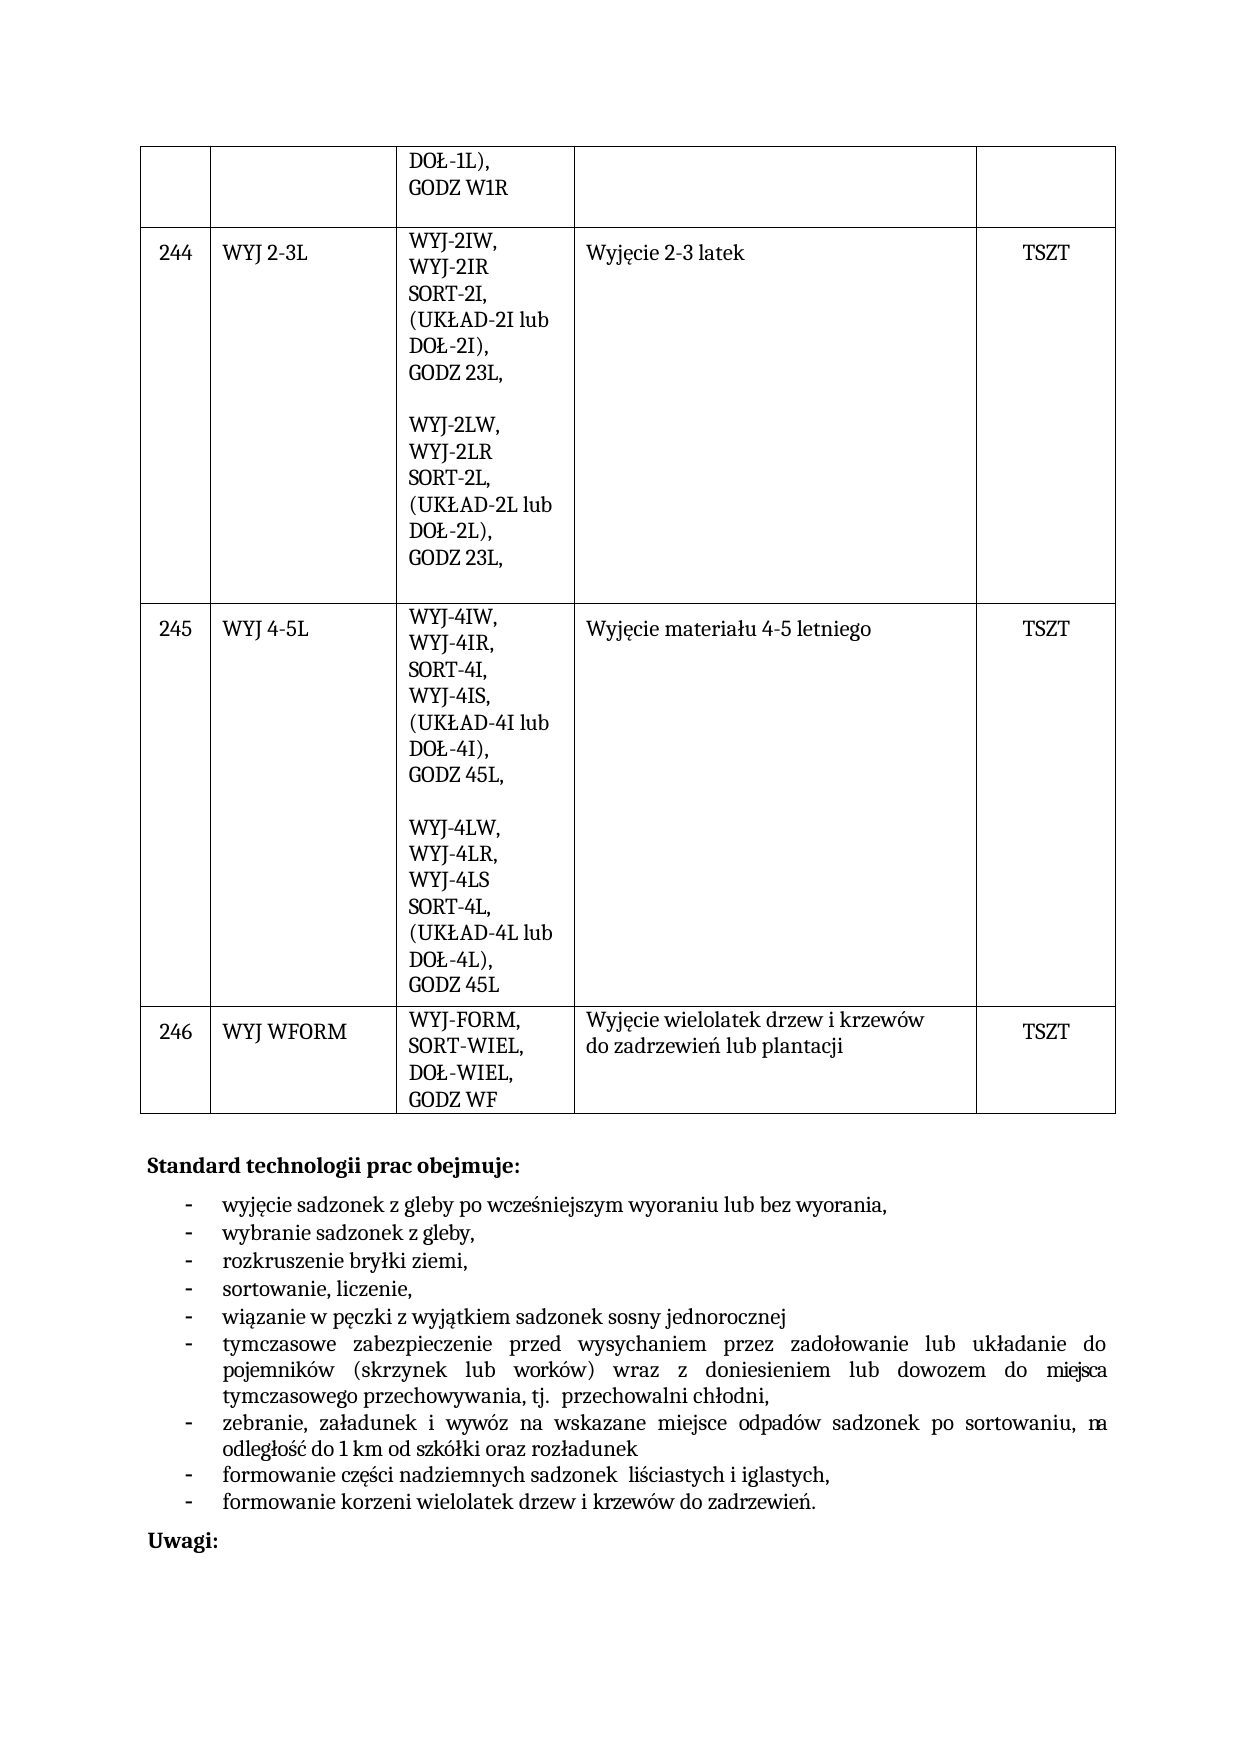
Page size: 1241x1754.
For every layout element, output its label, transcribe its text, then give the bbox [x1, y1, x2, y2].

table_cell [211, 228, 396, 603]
subtitle Standard technologii prac obejmuje: [147, 1153, 1192, 1179]
list formowanie korzeni wielolatek drzew i krzewów do zadrzewień. [185, 1489, 1192, 1515]
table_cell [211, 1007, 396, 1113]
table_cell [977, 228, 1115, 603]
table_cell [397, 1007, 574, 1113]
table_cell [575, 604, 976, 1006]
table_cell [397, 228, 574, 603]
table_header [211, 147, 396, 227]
list rozkruszenie bryłki ziemi, [185, 1246, 1192, 1274]
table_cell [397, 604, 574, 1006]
list zebranie, załadunek i wywóz na wskazane miejsce odpadów sadzonek po sortowaniu, na odległość do 1 km od szkółki oraz rozładunek [185, 1409, 1108, 1462]
list tymczasowe zabezpieczenie przed wysychaniem przez zadołowanie lub układanie do pojemników (skrzynek lub worków) wraz z doniesieniem lub dowozem do miejsca tymczasowego przechowywania, tj. przechowalni chłodni, [185, 1330, 1107, 1409]
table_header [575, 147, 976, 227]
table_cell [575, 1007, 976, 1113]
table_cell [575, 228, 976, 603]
list wyjęcie sadzonek z gleby po wcześniejszym wyoraniu lub bez wyorania, [185, 1192, 1192, 1218]
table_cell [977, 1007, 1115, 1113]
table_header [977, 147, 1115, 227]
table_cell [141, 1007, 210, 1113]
list formowanie części nadziemnych sadzonek liściastych i iglastych, [185, 1462, 1192, 1488]
list sortowanie, liczenie, [185, 1274, 1192, 1302]
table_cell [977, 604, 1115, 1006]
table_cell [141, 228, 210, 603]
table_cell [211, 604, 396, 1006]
subtitle Uwagi: [147, 1527, 1192, 1554]
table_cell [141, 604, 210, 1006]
list wybranie sadzonek z gleby, [185, 1218, 1192, 1246]
list wiązanie w pęczki z wyjątkiem sadzonek sosny jednorocznej [185, 1302, 1192, 1330]
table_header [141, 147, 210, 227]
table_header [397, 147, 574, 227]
